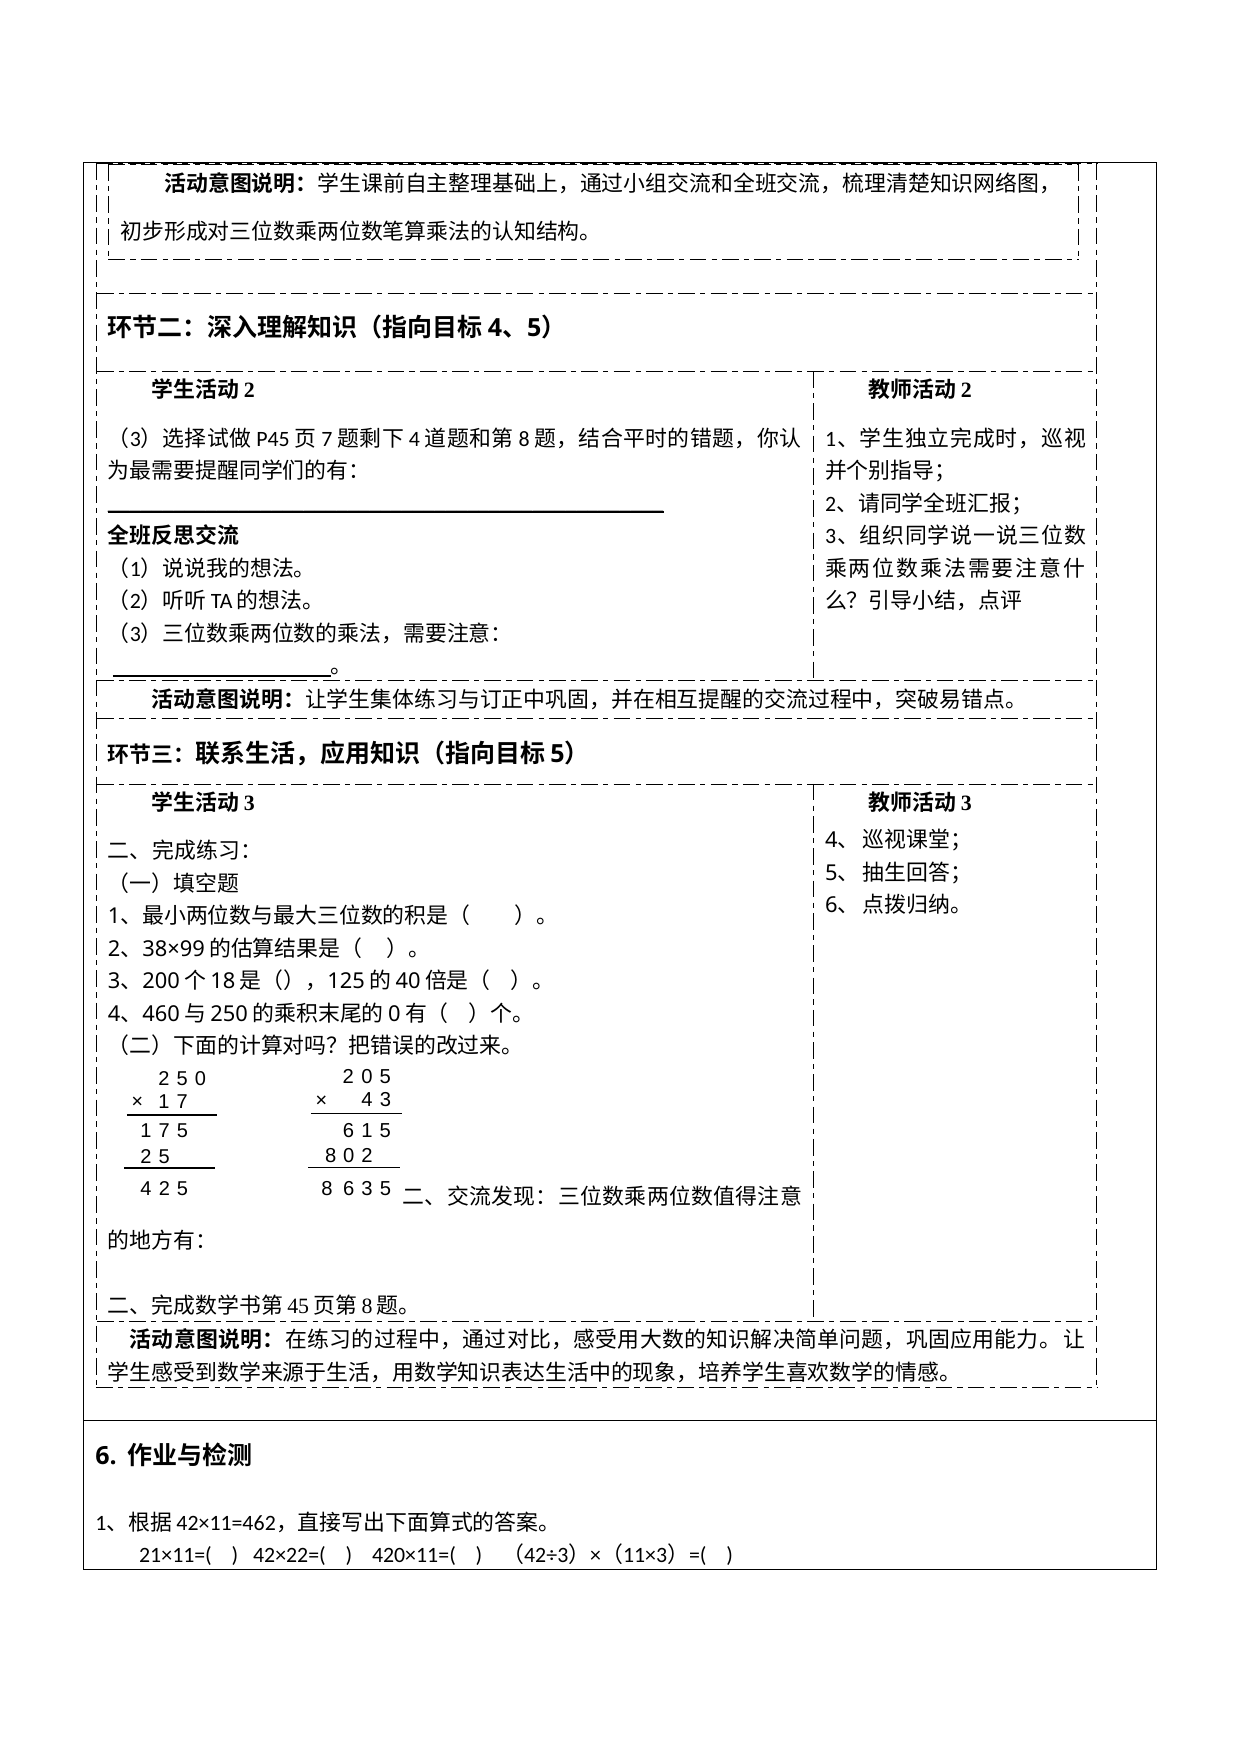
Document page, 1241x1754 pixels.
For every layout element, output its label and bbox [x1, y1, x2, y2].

table_cell [84, 163, 1156, 1420]
table_cell [84, 1421, 1156, 1569]
